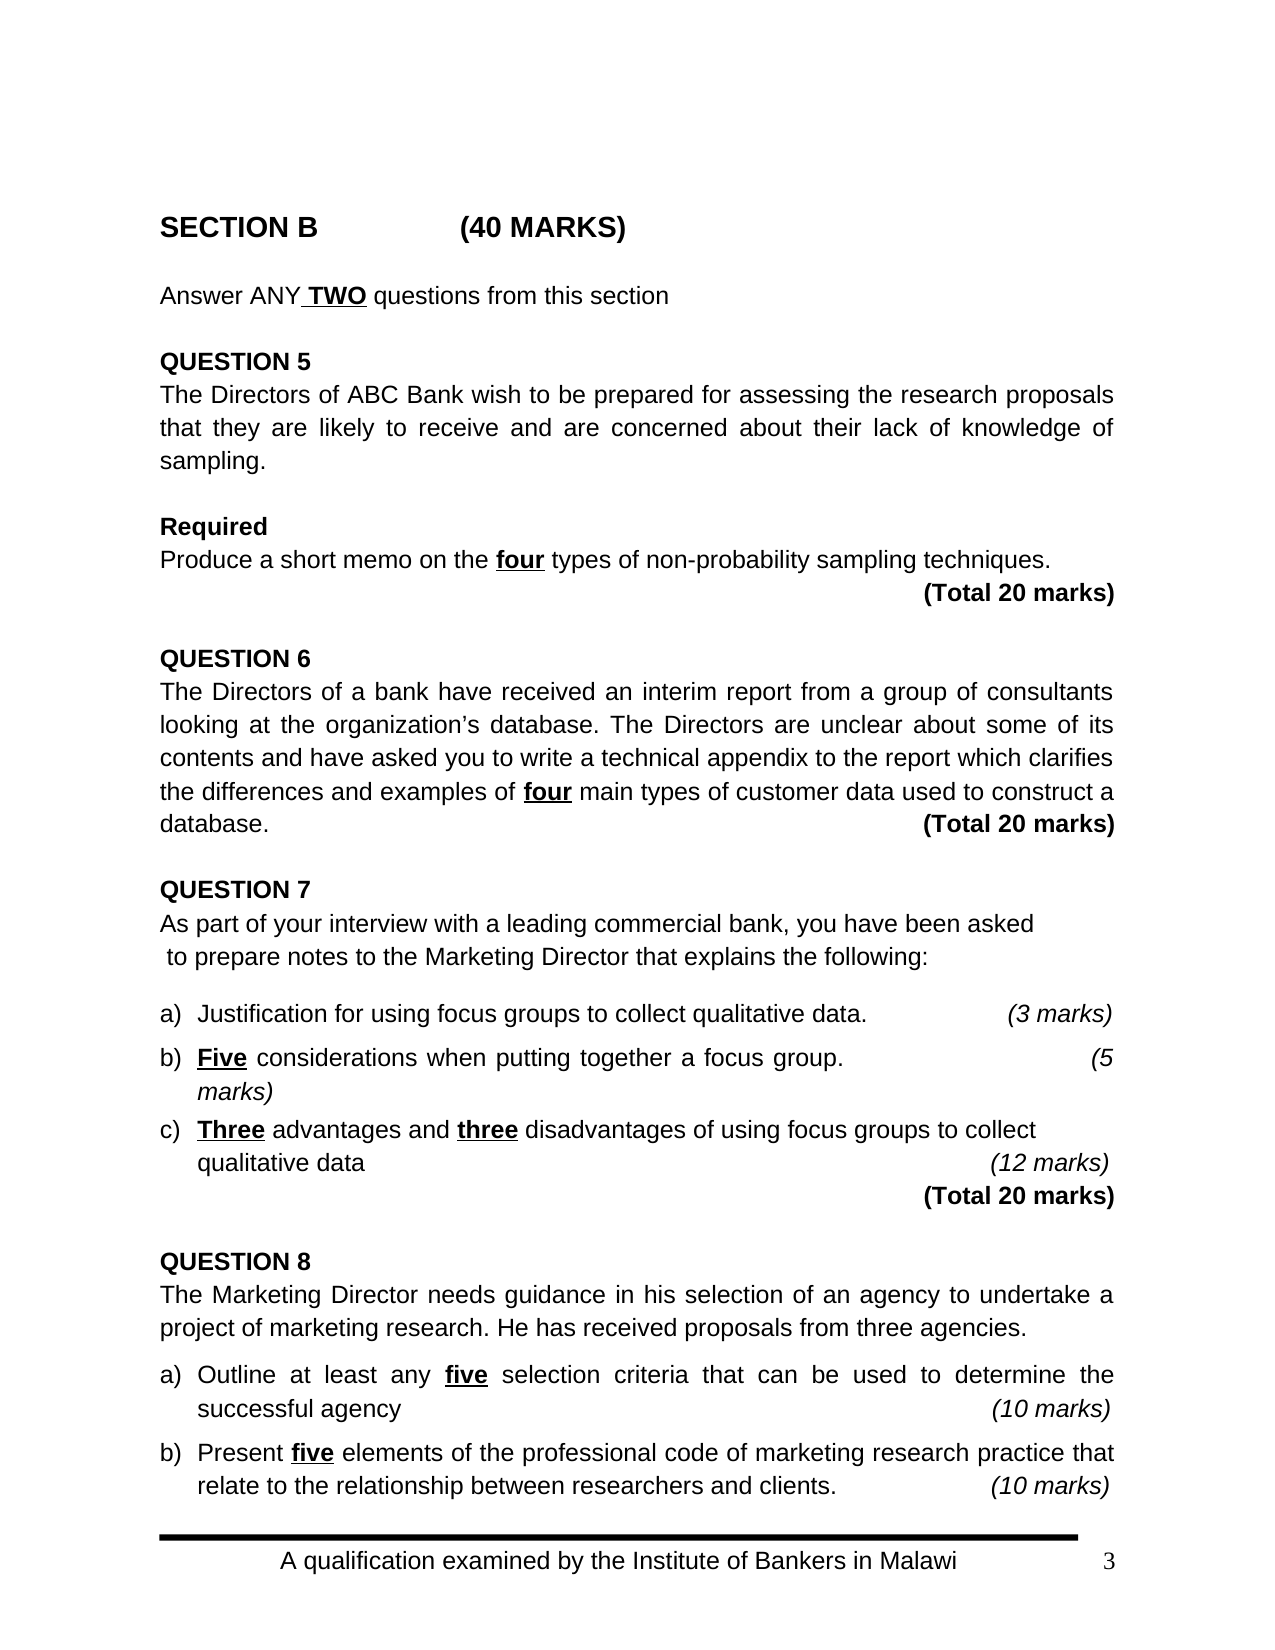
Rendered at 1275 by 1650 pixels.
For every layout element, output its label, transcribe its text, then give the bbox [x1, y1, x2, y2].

text Required [159, 512, 1116, 541]
list Present five elements of the professional code of marketing research practice that relate to the relationship between researchers and clients. (10 marks) [159, 1438, 1116, 1499]
text to prepare notes to the Marketing Director that explains the following: [159, 942, 1116, 970]
text QUESTION 6 [159, 644, 1116, 673]
text (Total 20 marks) [159, 578, 1116, 607]
text The Directors of ABC Bank wish to be prepared for assessing the research proposals that they are likely to receive and are concerned about their lack of knowledge of sampling. [159, 380, 1116, 475]
text Produce a short memo on the four types of non-probability sampling techniques. [159, 545, 1116, 574]
list Three advantages and three disadvantages of using focus groups to collect qualitative data (12 marks) [159, 1115, 1116, 1177]
text (Total 20 marks) [159, 1181, 1116, 1210]
text QUESTION 8 [159, 1247, 1116, 1276]
list Justification for using focus groups to collect qualitative data. (3 marks) [159, 999, 1116, 1028]
text QUESTION 5 [159, 347, 1116, 376]
list Outline at least any five selection criteria that can be used to determine the successful agency (10 marks) [159, 1361, 1116, 1422]
text Answer ANY TWO questions from this section [159, 281, 1116, 310]
text The Marketing Director needs guidance in his selection of an agency to undertake a project of marketing research. He has received proposals from three agencies. [159, 1280, 1116, 1342]
text As part of your interview with a leading commercial bank, you have been asked [159, 908, 1116, 937]
text The Directors of a bank have received an interim report from a group of consultants looking at the organization’s database. The Directors are unclear about some of its contents and have asked you to write a technical appendix to the report which clarifies the differences and examples of four main types of customer data used to construct a database. (Total 20 marks) [159, 677, 1116, 871]
text SECTION B (40 MARKS) [159, 209, 1116, 243]
text QUESTION 7 [159, 876, 1116, 904]
list Five considerations when putting together a focus group. (5 marks) [159, 1043, 1116, 1105]
